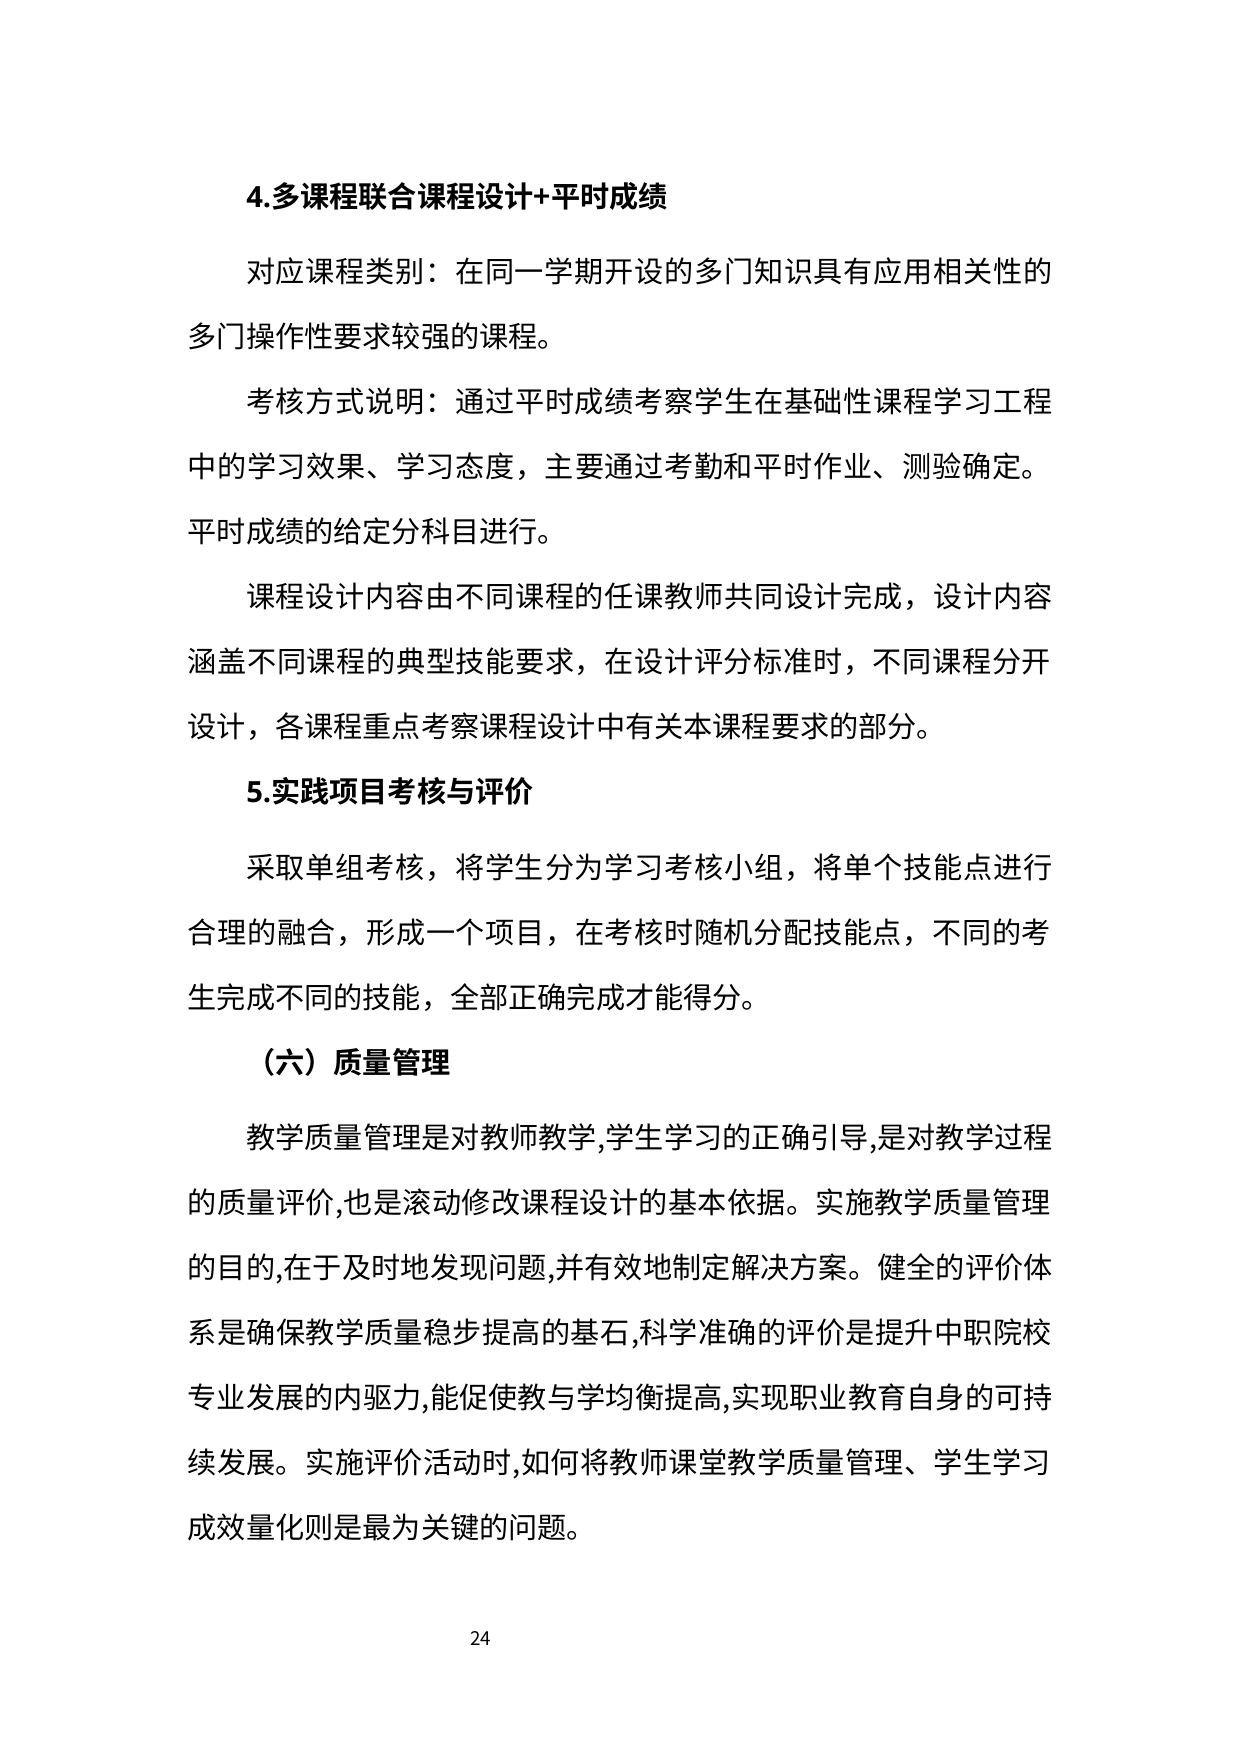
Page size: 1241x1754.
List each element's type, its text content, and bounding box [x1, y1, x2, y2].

text 教学质量管理是对教师教学,学生学习的正确引导,是对教学过程的质量评价,也是滚动修改课程设计的基本依据。实施教学质量管理的目的,在于及时地发现问题,并有效地制定解决方案。健全的评价体系是确保教学质量稳步提高的基石,科学准确的评价是提升中职院校专业发展的内驱力,能促使教与学均衡提高,实现职业教育自身的可持续发展。实施评价活动时,如何将教师课堂教学质量管理、学生学习成效量化则是最为关键的问题。 [187, 1103, 1053, 1558]
text 4.多课程联合课程设计+平时成绩 [187, 162, 1053, 227]
text 考核方式说明：通过平时成绩考察学生在基础性课程学习工程中的学习效果、学习态度，主要通过考勤和平时作业、测验确定。平时成绩的给定分科目进行。 [187, 367, 1053, 562]
text 课程设计内容由不同课程的任课教师共同设计完成，设计内容涵盖不同课程的典型技能要求，在设计评分标准时，不同课程分开设计，各课程重点考察课程设计中有关本课程要求的部分。 [187, 562, 1053, 757]
text 采取单组考核，将学生分为学习考核小组，将单个技能点进行合理的融合，形成一个项目，在考核时随机分配技能点，不同的考生完成不同的技能，全部正确完成才能得分。 [187, 833, 1053, 1028]
text 对应课程类别：在同一学期开设的多门知识具有应用相关性的多门操作性要求较强的课程。 [187, 237, 1053, 367]
text 5.实践项目考核与评价 [187, 757, 1053, 822]
text （六）质量管理 [187, 1028, 1053, 1093]
